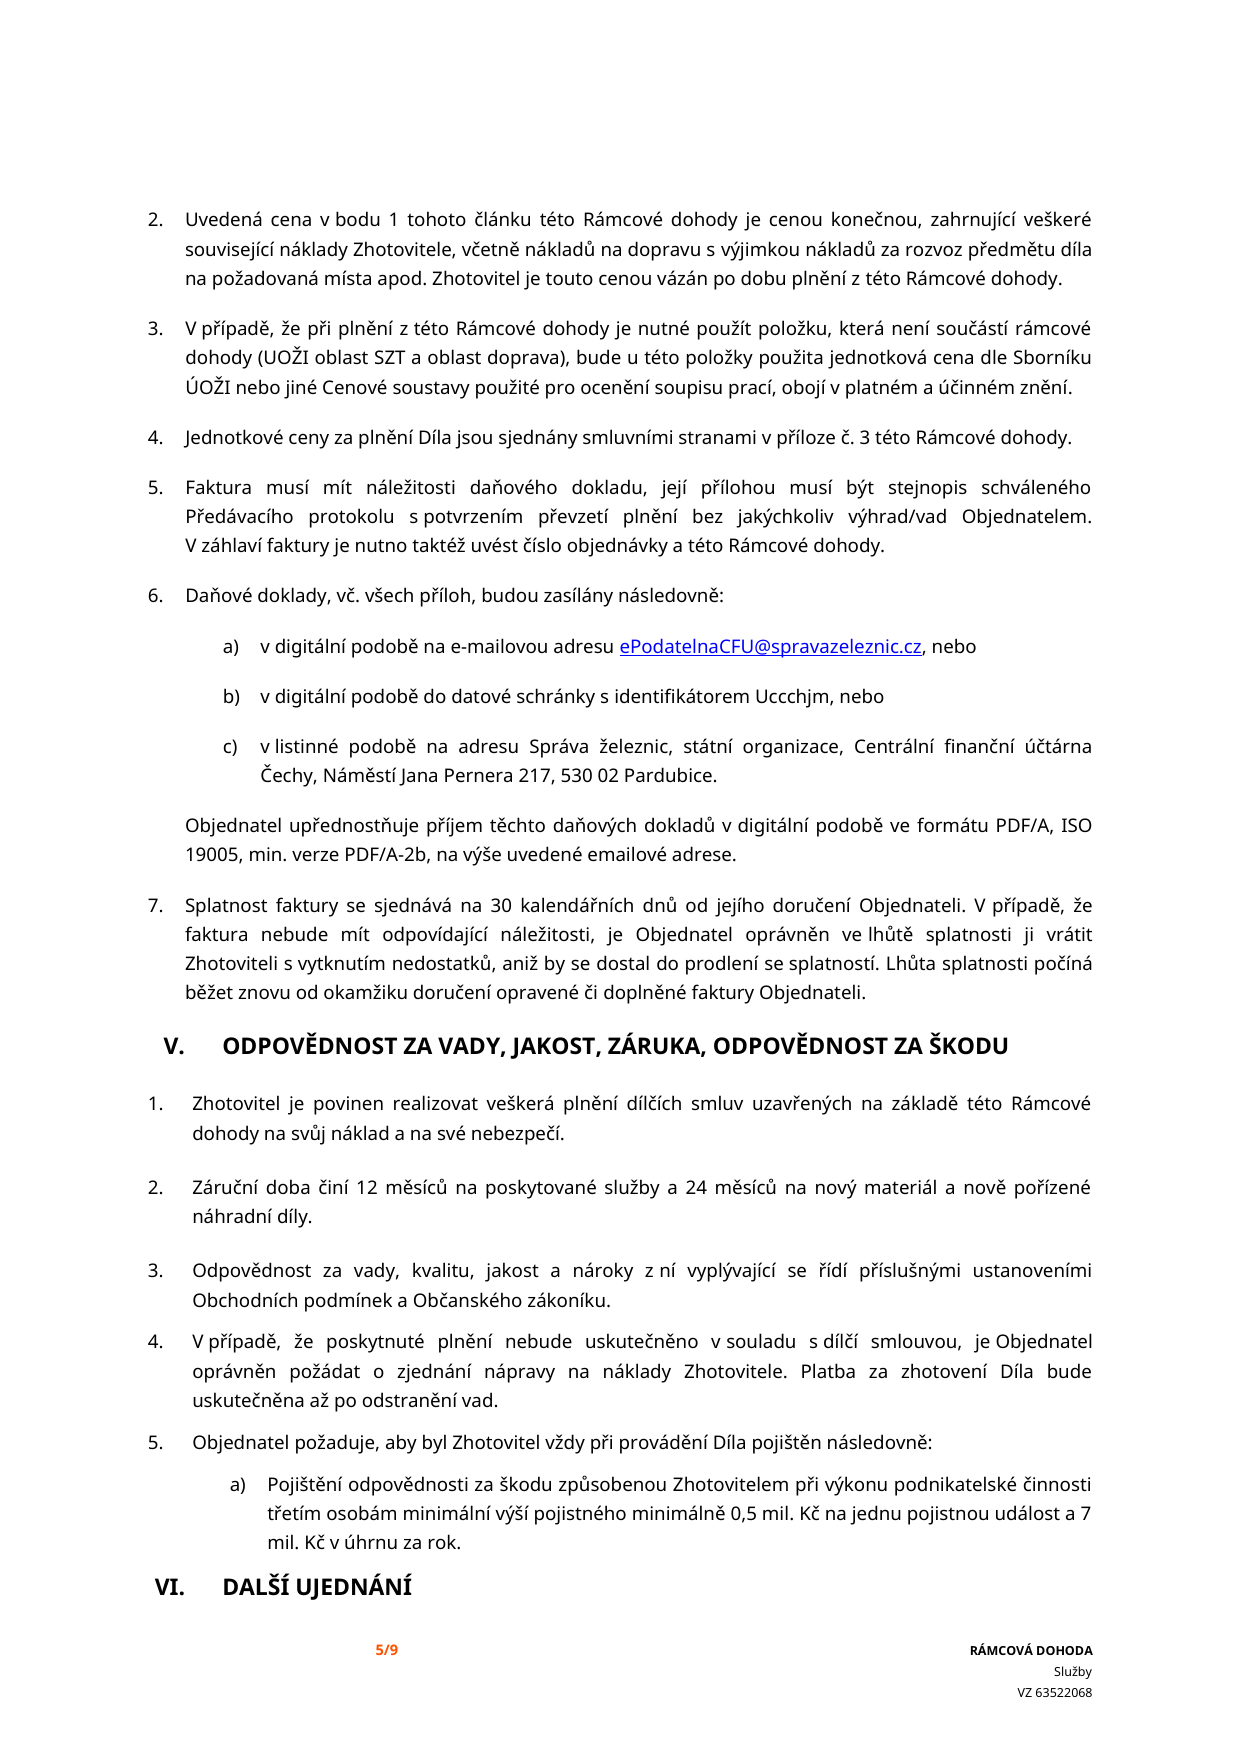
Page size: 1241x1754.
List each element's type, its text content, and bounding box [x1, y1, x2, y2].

list v digitální podobě na e-mailovou adresu ePodatelnaCFU@spravazeleznic.cz, nebo [223, 633, 1093, 658]
list Objednatel požaduje, aby byl Zhotovitel vždy při provádění Díla pojištěn následovně: [148, 1429, 1093, 1455]
list v digitální podobě do datové schránky s identifikátorem Uccchjm, nebo [223, 683, 1093, 708]
list ODPOVĚDNOST ZA VADY, JAKOST, ZÁRUKA, ODPOVĚDNOST ZA ŠKODU [185, 1030, 1093, 1061]
list V případě, že při plnění z této Rámcové dohody je nutné použít položku, která není součástí rámcové dohody (UOŽI oblast SZT a oblast doprava), bude u této položky použita jednotková cena dle Sborníku ÚOŽI nebo jiné Cenové soustavy použité pro ocenění soupisu prací, obojí v platném a účinném znění. [148, 315, 1093, 399]
list Pojištění odpovědnosti za škodu způsobenou Zhotovitelem při výkonu podnikatelské činnosti třetím osobám minimální výší pojistného minimálně 0,5 mil. Kč na jednu pojistnou událost a 7 mil. Kč v úhrnu za rok. [229, 1471, 1093, 1555]
list Uvedená cena v bodu 1 tohoto článku této Rámcové dohody je cenou konečnou, zahrnující veškeré související náklady Zhotovitele, včetně nákladů na dopravu s výjimkou nákladů za rozvoz předmětu díla na požadovaná místa apod. Zhotovitel je touto cenou vázán po dobu plnění z této Rámcové dohody. [148, 207, 1093, 291]
list Daňové doklady, vč. všech příloh, budou zasílány následovně: [148, 583, 1093, 608]
text Objednatel upřednostňuje příjem těchto daňových dokladů v digitální podobě ve formátu PDF/A, ISO 19005, min. verze PDF/A-2b, na výše uvedené emailové adrese. [185, 812, 1093, 867]
list Zhotovitel je povinen realizovat veškerá plnění dílčích smluv uzavřených na základě této Rámcové dohody na svůj náklad a na své nebezpečí. [148, 1091, 1093, 1146]
list Splatnost faktury se sjednává na 30 kalendářních dnů od jejího doručení Objednateli. V případě, že faktura nebude mít odpovídající náležitosti, je Objednatel oprávněn ve lhůtě splatnosti ji vrátit Zhotoviteli s vytknutím nedostatků, aniž by se dostal do prodlení se splatností. Lhůta splatnosti počíná běžet znovu od okamžiku doručení opravené či doplněné faktury Objednateli. [148, 892, 1093, 1005]
list v listinné podobě na adresu Správa železnic, státní organizace, Centrální finanční účtárna Čechy, Náměstí Jana Pernera 217, 530 02 Pardubice. [223, 733, 1093, 788]
list Záruční doba činí 12 měsíců na poskytované služby a 24 měsíců na nový materiál a nově pořízené náhradní díly. [148, 1174, 1093, 1229]
list DALŠÍ UJEDNÁNÍ [185, 1571, 1093, 1602]
list V případě, že poskytnuté plnění nebude uskutečněno v souladu s dílčí smlouvou, je Objednatel oprávněn požádat o zjednání nápravy na náklady Zhotovitele. Platba za zhotovení Díla bude uskutečněna až po odstranění vad. [148, 1329, 1093, 1413]
list Odpovědnost za vady, kvalitu, jakost a nároky z ní vyplývající se řídí příslušnými ustanoveními Obchodních podmínek a Občanského zákoníku. [148, 1258, 1093, 1313]
list Faktura musí mít náležitosti daňového dokladu, její přílohou musí být stejnopis schváleného Předávacího protokolu s potvrzením převzetí plnění bez jakýchkoliv výhrad/vad Objednatelem. V záhlaví faktury je nutno taktéž uvést číslo objednávky a této Rámcové dohody. [148, 474, 1093, 558]
list Jednotkové ceny za plnění Díla jsou sjednány smluvními stranami v příloze č. 3 této Rámcové dohody. [148, 424, 1093, 449]
